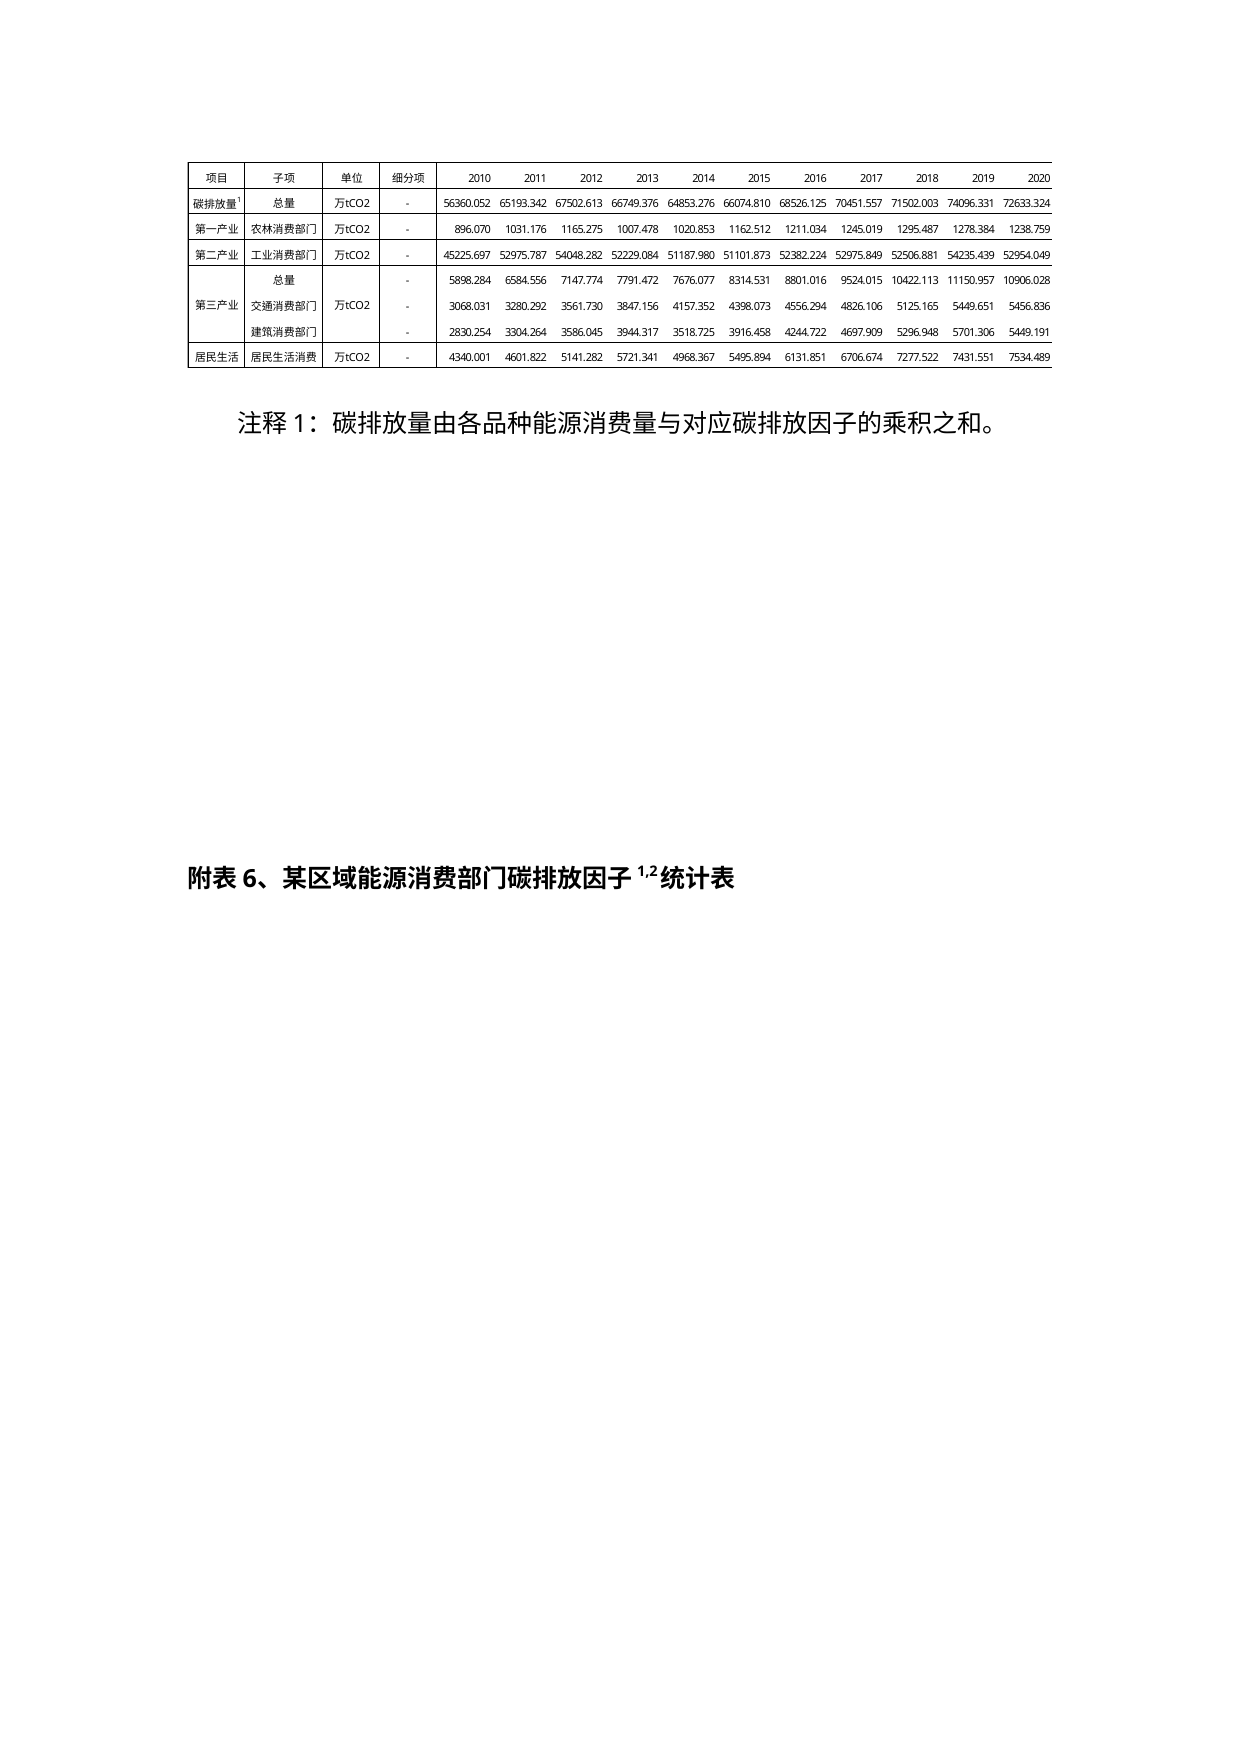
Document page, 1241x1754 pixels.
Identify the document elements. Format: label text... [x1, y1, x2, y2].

text 注释1：碳排放量由各品种能源消费量与对应碳排放因子的乘积之和。 [187, 389, 1053, 454]
text 附表6、某区域能源消费部门碳排放因子1,2统计表 [187, 844, 1053, 909]
